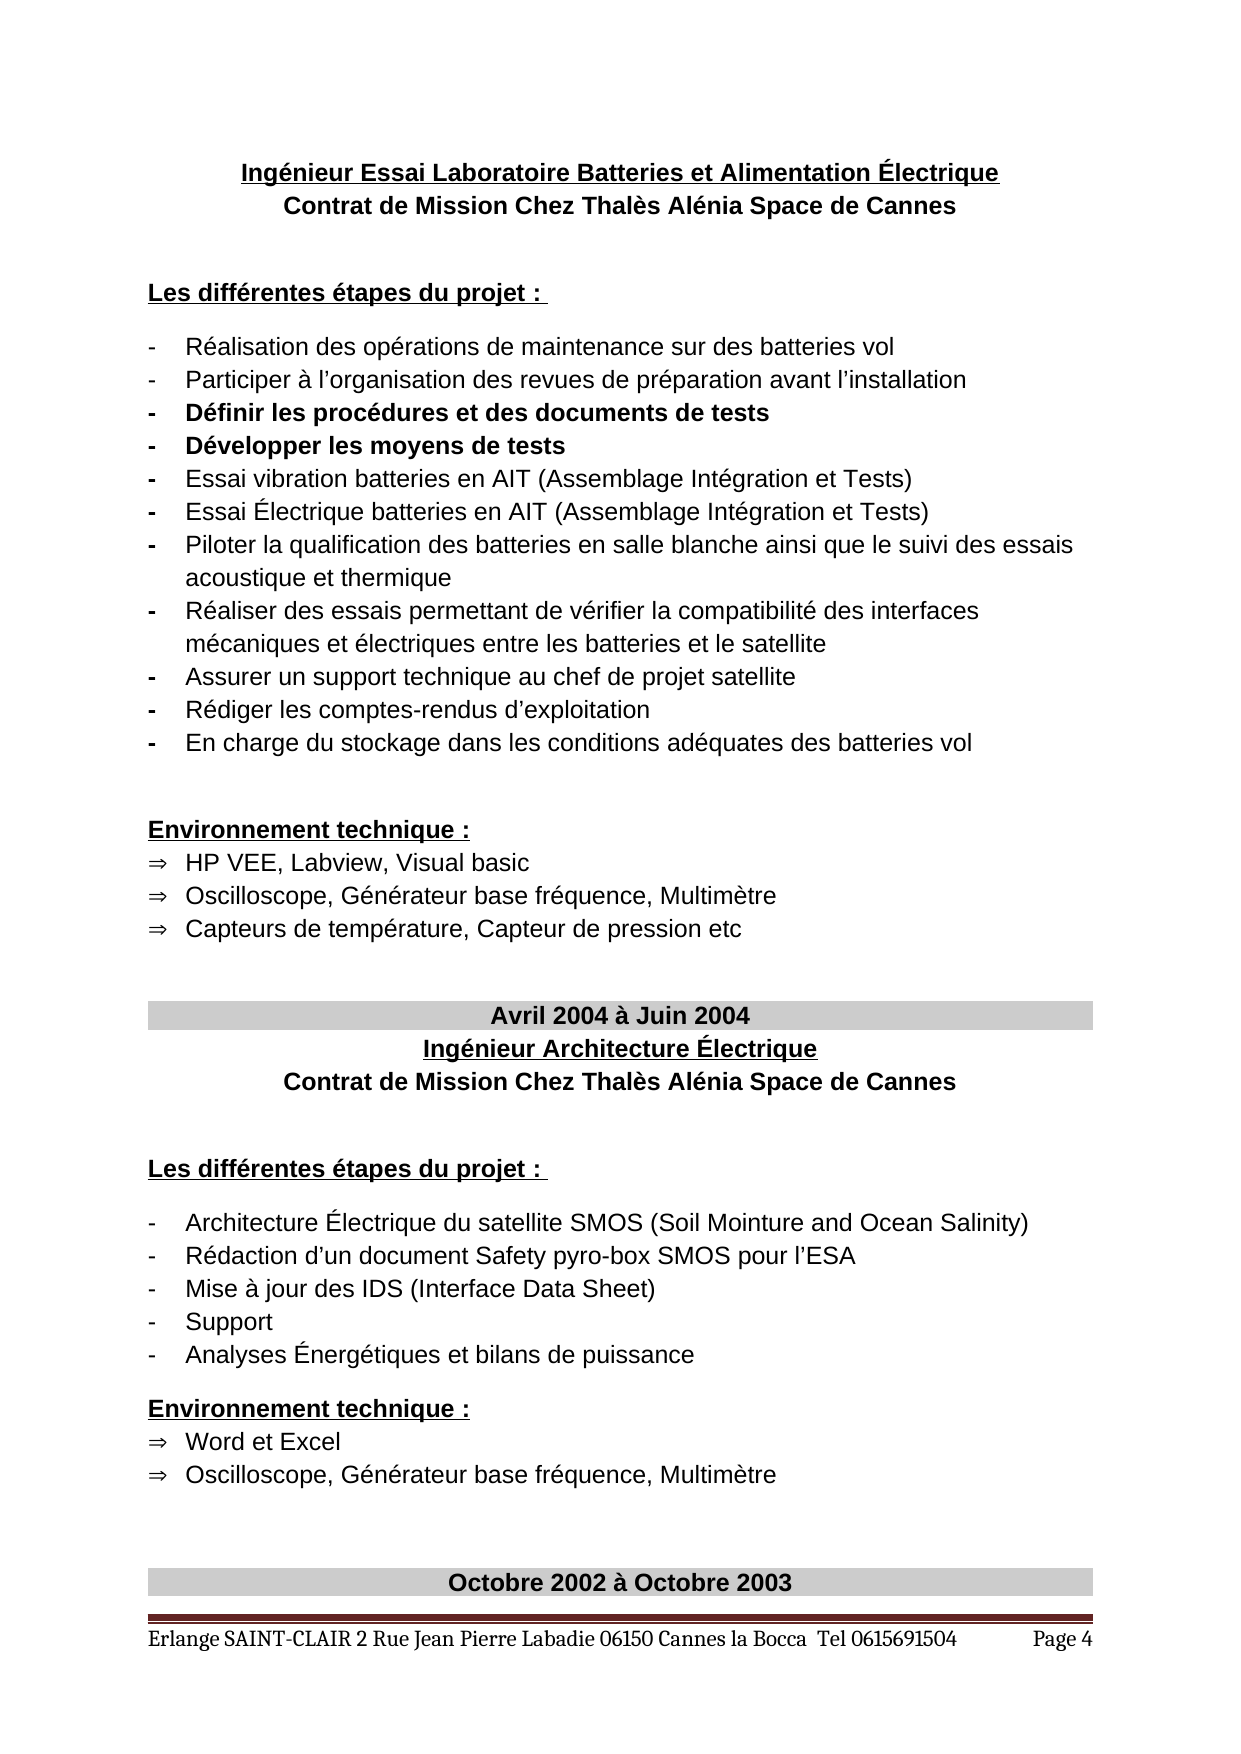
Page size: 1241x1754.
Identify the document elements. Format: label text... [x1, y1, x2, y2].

text Avril 2004 à Juin 2004 [148, 1001, 1093, 1030]
list Architecture Électrique du satellite SMOS (Soil Mointure and Ocean Salinity) [148, 1208, 1093, 1236]
list Développer les moyens de tests [148, 431, 1093, 459]
list Mise à jour des IDS (Interface Data Sheet) [148, 1274, 1093, 1302]
list Essai vibration batteries en AIT (Assemblage Intégration et Tests) [148, 464, 1093, 492]
list Réalisation des opérations de maintenance sur des batteries vol [148, 332, 1093, 360]
list Rédiger les comptes-rendus d’exploitation [148, 695, 1093, 723]
list Assurer un support technique au chef de projet satellite [148, 662, 1093, 691]
text Ingénieur Architecture Électrique [148, 1034, 1093, 1063]
text Environnement technique : [148, 1394, 1093, 1422]
list Capteurs de température, Capteur de pression etc [148, 914, 1093, 943]
list Réaliser des essais permettant de vérifier la compatibilité des interfaces mécaniques et électriques entre les batteries et le satellite [148, 596, 1093, 657]
list Oscilloscope, Générateur base fréquence, Multimètre [148, 881, 1093, 910]
text Contrat de Mission Chez Thalès Alénia Space de Cannes [148, 191, 1093, 219]
text Les différentes étapes du projet : [148, 278, 1093, 306]
text Les différentes étapes du projet : [148, 1154, 1093, 1183]
list Participer à l’organisation des revues de préparation avant l’installation [148, 364, 1093, 393]
list Support [148, 1307, 1093, 1336]
list Essai Électrique batteries en AIT (Assemblage Intégration et Tests) [148, 497, 1093, 525]
list Word et Excel [148, 1427, 1093, 1456]
list HP VEE, Labview, Visual basic [148, 848, 1093, 877]
list Piloter la qualification des batteries en salle blanche ainsi que le suivi des essais acoustique et thermique [148, 530, 1093, 591]
list Définir les procédures et des documents de tests [148, 398, 1093, 426]
text Ingénieur Essai Laboratoire Batteries et Alimentation Électrique [148, 158, 1093, 187]
list En charge du stockage dans les conditions adéquates des batteries vol [148, 728, 1093, 757]
text Contrat de Mission Chez Thalès Alénia Space de Cannes [148, 1067, 1093, 1096]
list Rédaction d’un document Safety pyro-box SMOS pour l’ESA [148, 1241, 1093, 1269]
text Environnement technique : [148, 815, 1093, 843]
text Octobre 2002 à Octobre 2003 [148, 1568, 1093, 1596]
list Oscilloscope, Générateur base fréquence, Multimètre [148, 1460, 1093, 1489]
list Analyses Énergétiques et bilans de puissance [148, 1340, 1093, 1368]
